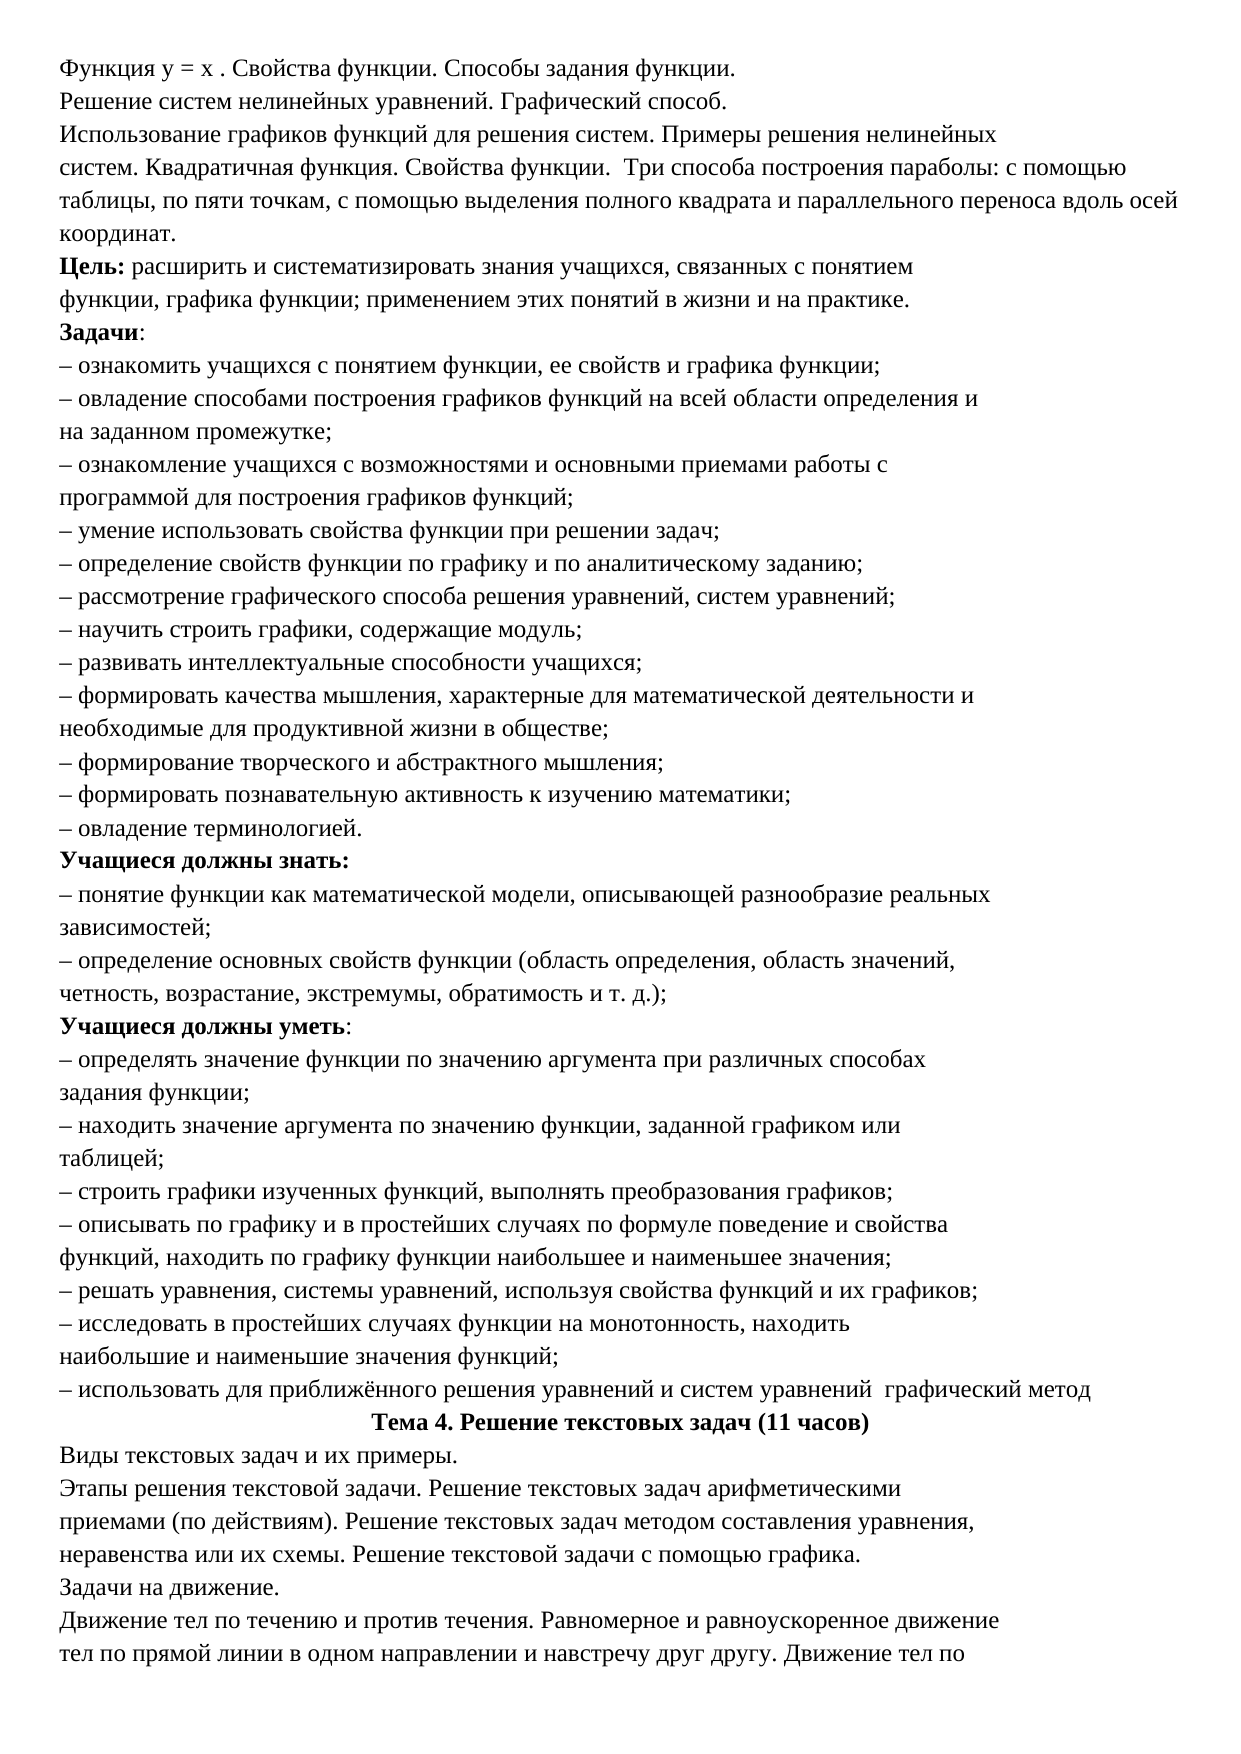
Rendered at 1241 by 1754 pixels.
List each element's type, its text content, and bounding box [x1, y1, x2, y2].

text – находить значение аргумента по значению функции, заданной графиком или [59, 1110, 1181, 1138]
text Задачи на движение. [59, 1572, 1181, 1601]
text Этапы решения текстовой задачи. Решение текстовых задач арифметическими [59, 1473, 1181, 1502]
text систем. Квадратичная функция. Свойства функции. Три способа построения параболы: с помощью таблицы, по пяти точкам, с помощью выделения полного квадрата и параллельного переноса вдоль осей координат. [59, 152, 1181, 247]
text Учащиеся должны уметь: [59, 1011, 1181, 1039]
text – развивать интеллектуальные способности учащихся; [59, 647, 1181, 676]
text – научить строить графики, содержащие модуль; [59, 614, 1181, 643]
text тел по прямой линии в одном направлении и навстречу друг другу. Движение тел по [59, 1638, 1181, 1667]
text – использовать для приближённого решения уравнений и систем уравнений графический метод [59, 1374, 1181, 1403]
text – решать уравнения, системы уравнений, используя свойства функций и их графиков; [59, 1275, 1181, 1304]
text Цель: расширить и систематизировать знания учащихся, связанных с понятием [59, 251, 1181, 280]
text – определять значение функции по значению аргумента при различных способах [59, 1044, 1181, 1072]
text Движение тел по течению и против течения. Равномерное и равноускоренное движение [59, 1605, 1181, 1634]
text – рассмотрение графического способа решения уравнений, систем уравнений; [59, 581, 1181, 610]
text – исследовать в простейших случаях функции на монотонность, находить [59, 1308, 1181, 1337]
text зависимостей; [59, 912, 1181, 940]
text – определение основных свойств функции (область определения, область значений, [59, 945, 1181, 973]
text функции, графика функции; применением этих понятий в жизни и на практике. [59, 284, 1181, 313]
text – овладение терминологией. [59, 813, 1181, 841]
text Тема 4. Решение текстовых задач (11 часов) [59, 1407, 1181, 1436]
text неравенства или их схемы. Решение текстовой задачи с помощью графика. [59, 1539, 1181, 1568]
text – формировать познавательную активность к изучению математики; [59, 779, 1181, 808]
text приемами (по действиям). Решение текстовых задач методом составления уравнения, [59, 1506, 1181, 1535]
text Задачи: [59, 317, 1181, 346]
text – ознакомление учащихся с возможностями и основными приемами работы с [59, 449, 1181, 478]
text таблицей; [59, 1143, 1181, 1172]
text – ознакомить учащихся с понятием функции, ее свойств и графика функции; [59, 350, 1181, 379]
text Виды текстовых задач и их примеры. [59, 1440, 1181, 1469]
text функций, находить по графику функции наибольшее и наименьшее значения; [59, 1242, 1181, 1271]
text четность, возрастание, экстремумы, обратимость и т. д.); [59, 978, 1181, 1006]
text Учащиеся должны знать: [59, 846, 1181, 874]
text Использование графиков функций для решения систем. Примеры решения нелинейных [59, 119, 1181, 148]
text – овладение способами построения графиков функций на всей области определения и [59, 383, 1181, 412]
text – строить графики изученных функций, выполнять преобразования графиков; [59, 1176, 1181, 1204]
text наибольшие и наименьшие значения функций; [59, 1341, 1181, 1370]
text необходимые для продуктивной жизни в обществе; [59, 713, 1181, 742]
text – описывать по графику и в простейших случаях по формуле поведение и свойства [59, 1209, 1181, 1238]
text Решение систем нелинейных уравнений. Графический способ. [59, 86, 1181, 115]
text – формировать качества мышления, характерные для математической деятельности и [59, 681, 1181, 709]
text – умение использовать свойства функции при решении задач; [59, 515, 1181, 544]
text программой для построения графиков функций; [59, 482, 1181, 511]
text Функция y = x . Свойства функции. Способы задания функции. [59, 53, 1181, 82]
text на заданном промежутке; [59, 416, 1181, 445]
text задания функции; [59, 1077, 1181, 1106]
text – понятие функции как математической модели, описывающей разнообразие реальных [59, 879, 1181, 907]
text – формирование творческого и абстрактного мышления; [59, 747, 1181, 775]
text – определение свойств функции по графику и по аналитическому заданию; [59, 548, 1181, 577]
